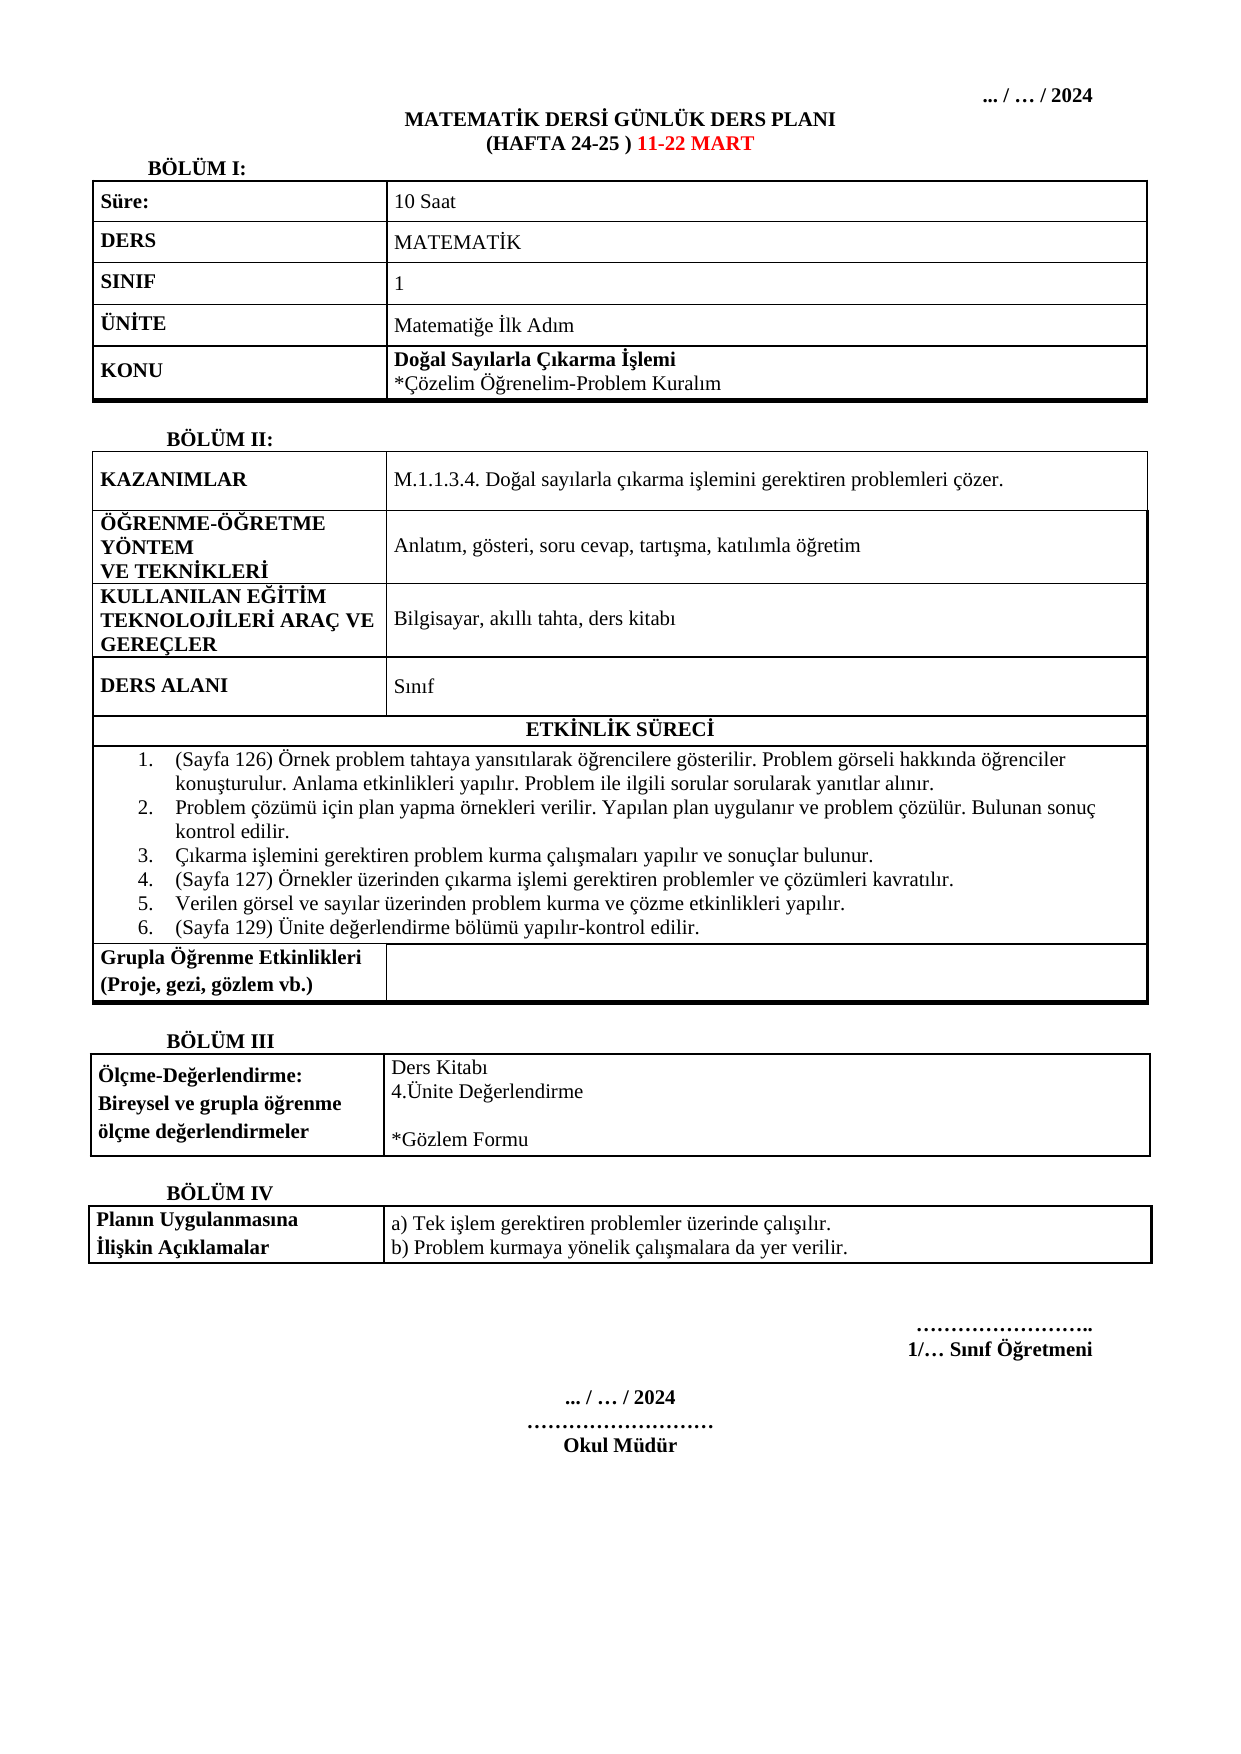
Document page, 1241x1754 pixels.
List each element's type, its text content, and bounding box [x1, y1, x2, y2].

table_cell ETKİNLİK SÜRECİ [94, 717, 1146, 744]
table_cell Doğal Sayılarla Çıkarma İşlemi *Çözelim Öğrenelim-Problem Kuralım [388, 347, 1146, 398]
table_cell [387, 945, 1146, 1000]
table_header a) Tek işlem gerektiren problemler üzerinde çalışılır. b) Problem kurmaya yönelik çalışmalara da yer verilir. [385, 1207, 1150, 1262]
table_cell KONU [94, 347, 386, 398]
table_header 10 Saat [388, 182, 1146, 221]
text ... / … / 2024 [148, 83, 1093, 107]
table_cell Bilgisayar, akıllı tahta, ders kitabı [387, 584, 1146, 656]
table_cell Grupla Öğrenme Etkinlikleri (Proje, gezi, gözlem vb.) [94, 944, 386, 1000]
table_header M.1.1.3.4. Doğal sayılarla çıkarma işlemini gerektiren problemleri çözer. [387, 452, 1147, 509]
text …………………….. [148, 1312, 1093, 1336]
text (HAFTA 24-25 ) 11-22 MART [148, 131, 1093, 155]
table_header KAZANIMLAR [93, 452, 386, 509]
table_cell ÖĞRENME-ÖĞRETME YÖNTEM VE TEKNİKLERİ [93, 511, 386, 583]
table_cell DERS ALANI [94, 658, 386, 715]
text BÖLÜM I: [148, 155, 1093, 179]
text BÖLÜM II: [148, 427, 1093, 451]
text MATEMATİK DERSİ GÜNLÜK DERS PLANI [148, 107, 1093, 131]
table_cell KULLANILAN EĞİTİM TEKNOLOJİLERİ ARAÇ VE GEREÇLER [93, 584, 386, 656]
table_cell Anlatım, gösteri, soru cevap, tartışma, katılımla öğretim [387, 511, 1146, 583]
table_cell DERS [94, 222, 386, 262]
table_header Ölçme-Değerlendirme: Bireysel ve grupla öğrenme ölçme değerlendirmeler [92, 1055, 383, 1155]
table_header Süre: [94, 182, 386, 221]
subtitle BÖLÜM III [148, 1029, 1093, 1053]
table_cell 1 [388, 263, 1146, 303]
table_cell ÜNİTE [94, 305, 386, 345]
table_cell Sınıf [387, 658, 1146, 715]
text 1/… Sınıf Öğretmeni [148, 1336, 1093, 1361]
text Okul Müdür [148, 1433, 1093, 1457]
table_cell Matematiğe İlk Adım [388, 305, 1146, 345]
text ... / … / 2024 [148, 1384, 1093, 1409]
table_cell (Sayfa 126) Örnek problem tahtaya yansıtılarak öğrencilere gösterilir. Problem görseli hakkında öğrenciler konuşturulur. Anlama etkinlikleri yapılır. Problem ile ilgili sorular sorularak yanıtlar alınır. Problem çözümü için plan yapma örnekleri verilir. Yapılan plan uygulanır ve problem çözülür. Bulunan sonuç kontrol edilir. Çıkarma işlemini gerektiren problem kurma çalışmaları yapılır ve sonuçlar bulunur. (Sayfa 127) Örnekler üzerinden çıkarma işlemi gerektiren problemler ve çözümleri kavratılır. Verilen görsel ve sayılar üzerinden problem kurma ve çözme etkinlikleri yapılır. (Sayfa 129) Ünite değerlendirme bölümü yapılır-kontrol edilir. [94, 747, 1146, 943]
table_cell MATEMATİK [388, 222, 1146, 262]
text ……………………… [148, 1409, 1093, 1433]
table_cell SINIF [94, 263, 386, 303]
table_header Planın Uygulanmasına İlişkin Açıklamalar [90, 1207, 383, 1262]
subtitle BÖLÜM IV [148, 1181, 1093, 1205]
table_header Ders Kitabı 4.Ünite Değerlendirme *Gözlem Formu [385, 1055, 1149, 1155]
